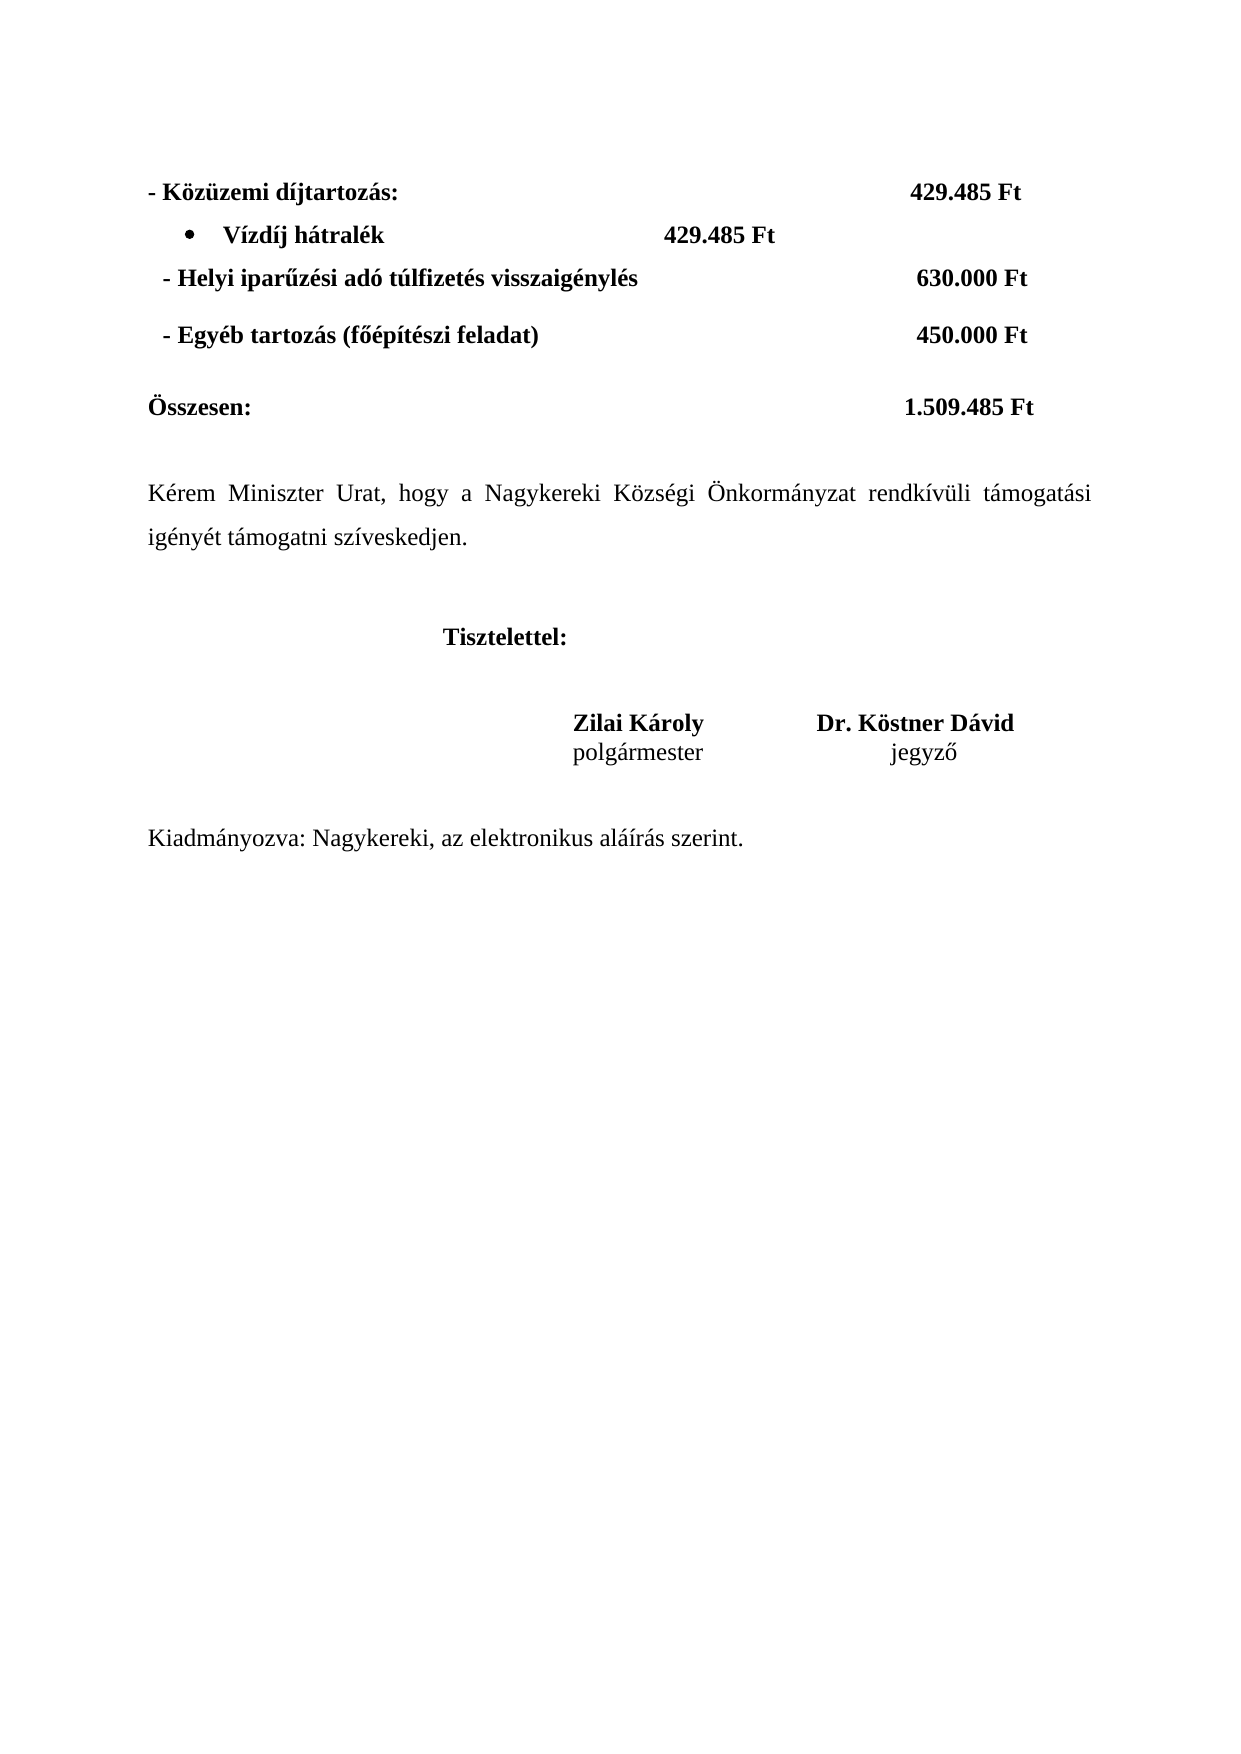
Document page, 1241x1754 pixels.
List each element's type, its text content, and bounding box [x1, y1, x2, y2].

text - Közüzemi díjtartozás: 429.485 Ft [148, 177, 1093, 205]
list Egyéb tartozás (főépítészi feladat) 450.000 Ft [162, 320, 1093, 349]
text polgármester jegyző [148, 737, 1093, 766]
text Kérem Miniszter Urat, hogy a Nagykereki Községi Önkormányzat rendkívüli támogatási igényét támogatni szíveskedjen. [148, 478, 1093, 550]
list Helyi iparűzési adó túlfizetés visszaigénylés 630.000 Ft [162, 263, 1093, 292]
text Zilai Károly Dr. Köstner Dávid [148, 708, 1093, 737]
text Tisztelettel: [369, 622, 1093, 651]
list Vízdíj hátralék 429.485 Ft [185, 220, 1093, 248]
text Kiadmányozva: Nagykereki, az elektronikus aláírás szerint. [148, 823, 1093, 852]
text Összesen: 1.509.485 Ft [148, 392, 1093, 421]
